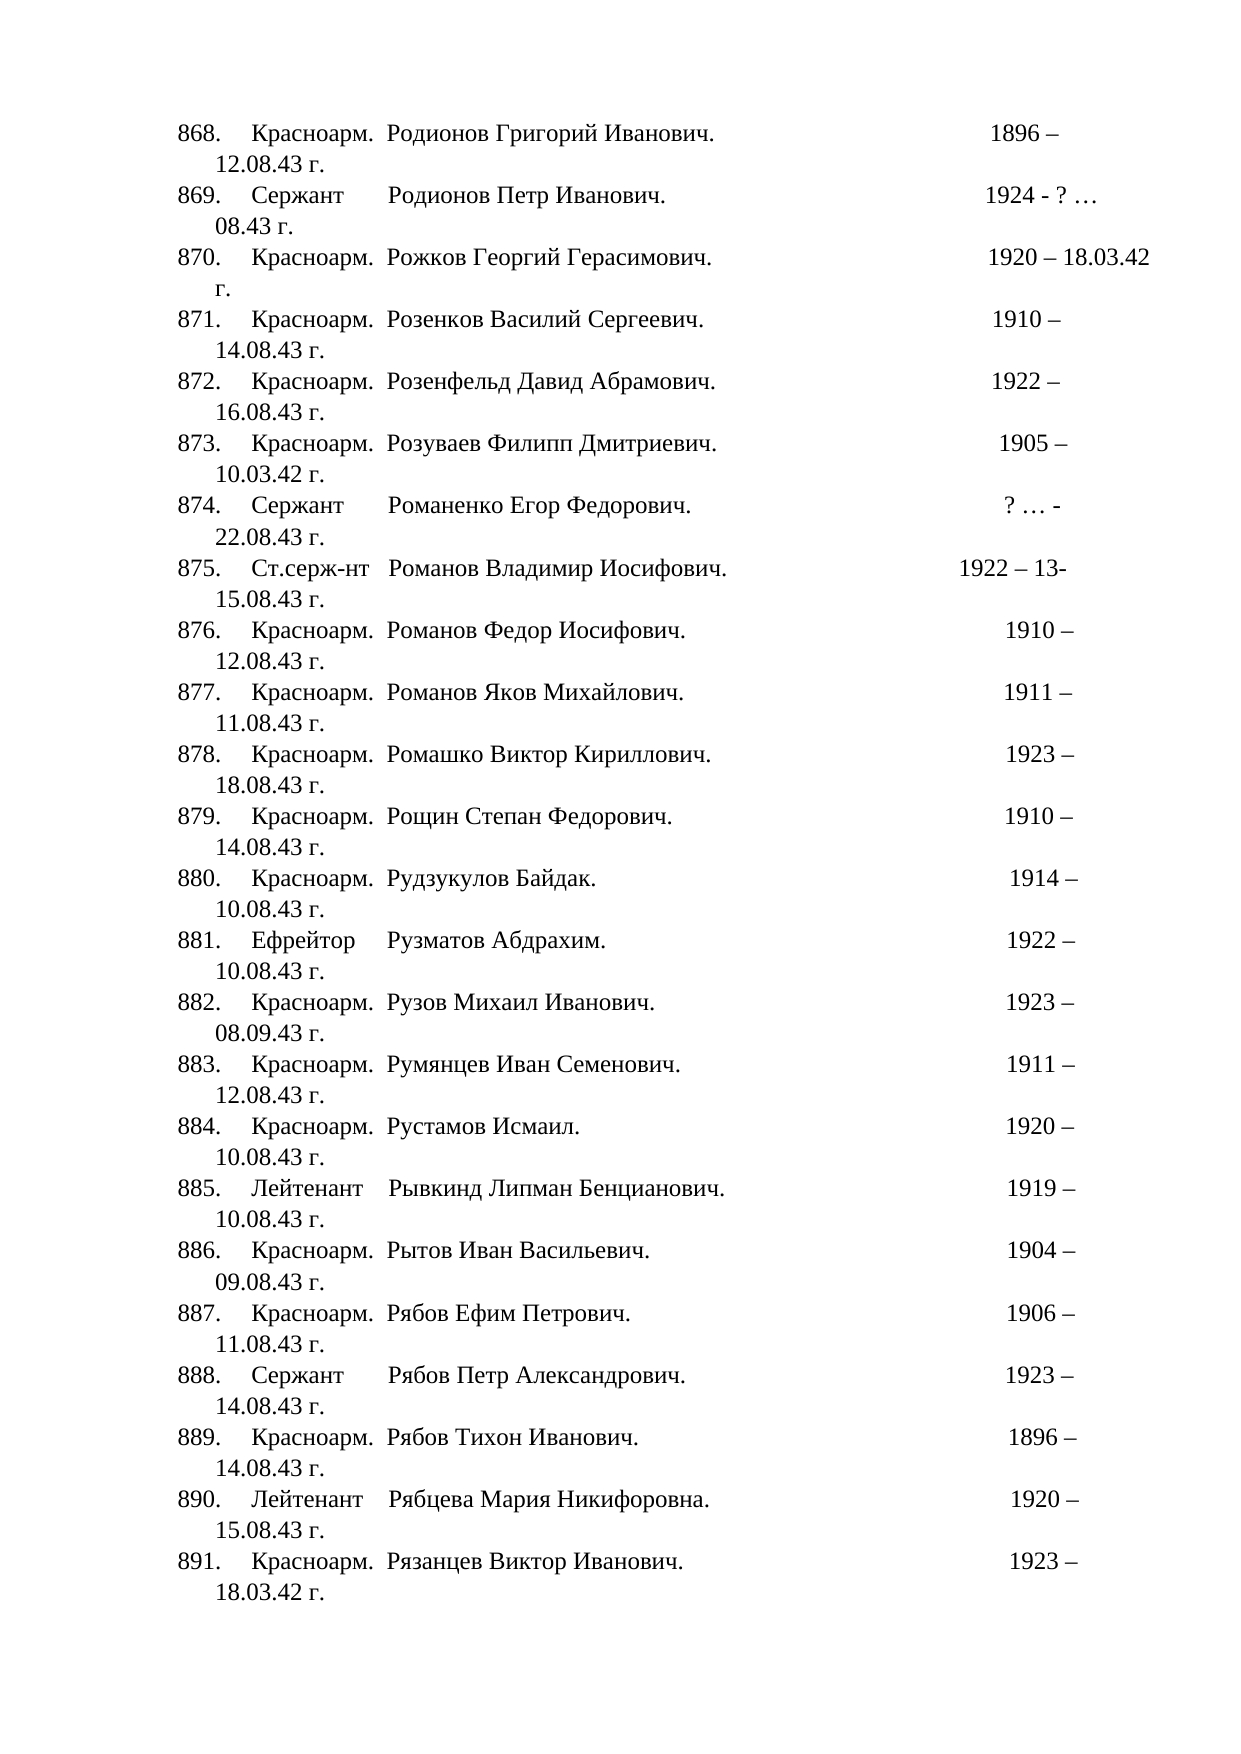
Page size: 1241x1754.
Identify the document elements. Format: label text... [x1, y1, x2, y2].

list Красноарм. Розенфельд Давид Абрамович. 1922 – 16.08.43 г. [177, 366, 1152, 426]
list Красноарм. Романов Федор Иосифович. 1910 – 12.08.43 г. [177, 615, 1152, 674]
list Красноарм. Румянцев Иван Семенович. 1911 – 12.08.43 г. [177, 1049, 1152, 1109]
list Красноарм. Рябов Ефим Петрович. 1906 – 11.08.43 г. [177, 1298, 1152, 1357]
list Красноарм. Рябов Тихон Иванович. 1896 – 14.08.43 г. [177, 1422, 1152, 1482]
list Лейтенант Рябцева Мария Никифоровна. 1920 – 15.08.43 г. [177, 1484, 1152, 1544]
list Красноарм. Рязанцев Виктор Иванович. 1923 – 18.03.42 г. [177, 1546, 1152, 1606]
list Красноарм. Родионов Григорий Иванович. 1896 – 12.08.43 г. [177, 118, 1152, 178]
list Красноарм. Рудзукулов Байдак. 1914 – 10.08.43 г. [177, 863, 1152, 923]
list Ст.серж-нт Романов Владимир Иосифович. 1922 – 13-15.08.43 г. [177, 553, 1152, 612]
list Красноарм. Рустамов Исмаил. 1920 – 10.08.43 г. [177, 1111, 1152, 1171]
list Красноарм. Рожков Георгий Герасимович. 1920 – 18.03.42 г. [177, 242, 1152, 302]
list Красноарм. Рощин Степан Федорович. 1910 – 14.08.43 г. [177, 801, 1152, 861]
list Сержант Рябов Петр Александрович. 1923 – 14.08.43 г. [177, 1360, 1152, 1419]
list Лейтенант Рывкинд Липман Бенцианович. 1919 – 10.08.43 г. [177, 1173, 1152, 1233]
list Ефрейтор Рузматов Абдрахим. 1922 – 10.08.43 г. [177, 925, 1152, 985]
list Красноарм. Розуваев Филипп Дмитриевич. 1905 – 10.03.42 г. [177, 428, 1152, 488]
list Сержант Романенко Егор Федорович. ? … - 22.08.43 г. [177, 491, 1152, 550]
list Красноарм. Романов Яков Михайлович. 1911 – 11.08.43 г. [177, 677, 1152, 737]
list Красноарм. Ромашко Виктор Кириллович. 1923 – 18.08.43 г. [177, 739, 1152, 799]
list Красноарм. Рузов Михаил Иванович. 1923 – 08.09.43 г. [177, 987, 1152, 1047]
list Сержант Родионов Петр Иванович. 1924 - ? …08.43 г. [177, 180, 1152, 240]
list Красноарм. Розенков Василий Сергеевич. 1910 – 14.08.43 г. [177, 304, 1152, 364]
list Красноарм. Рытов Иван Васильевич. 1904 – 09.08.43 г. [177, 1236, 1152, 1295]
